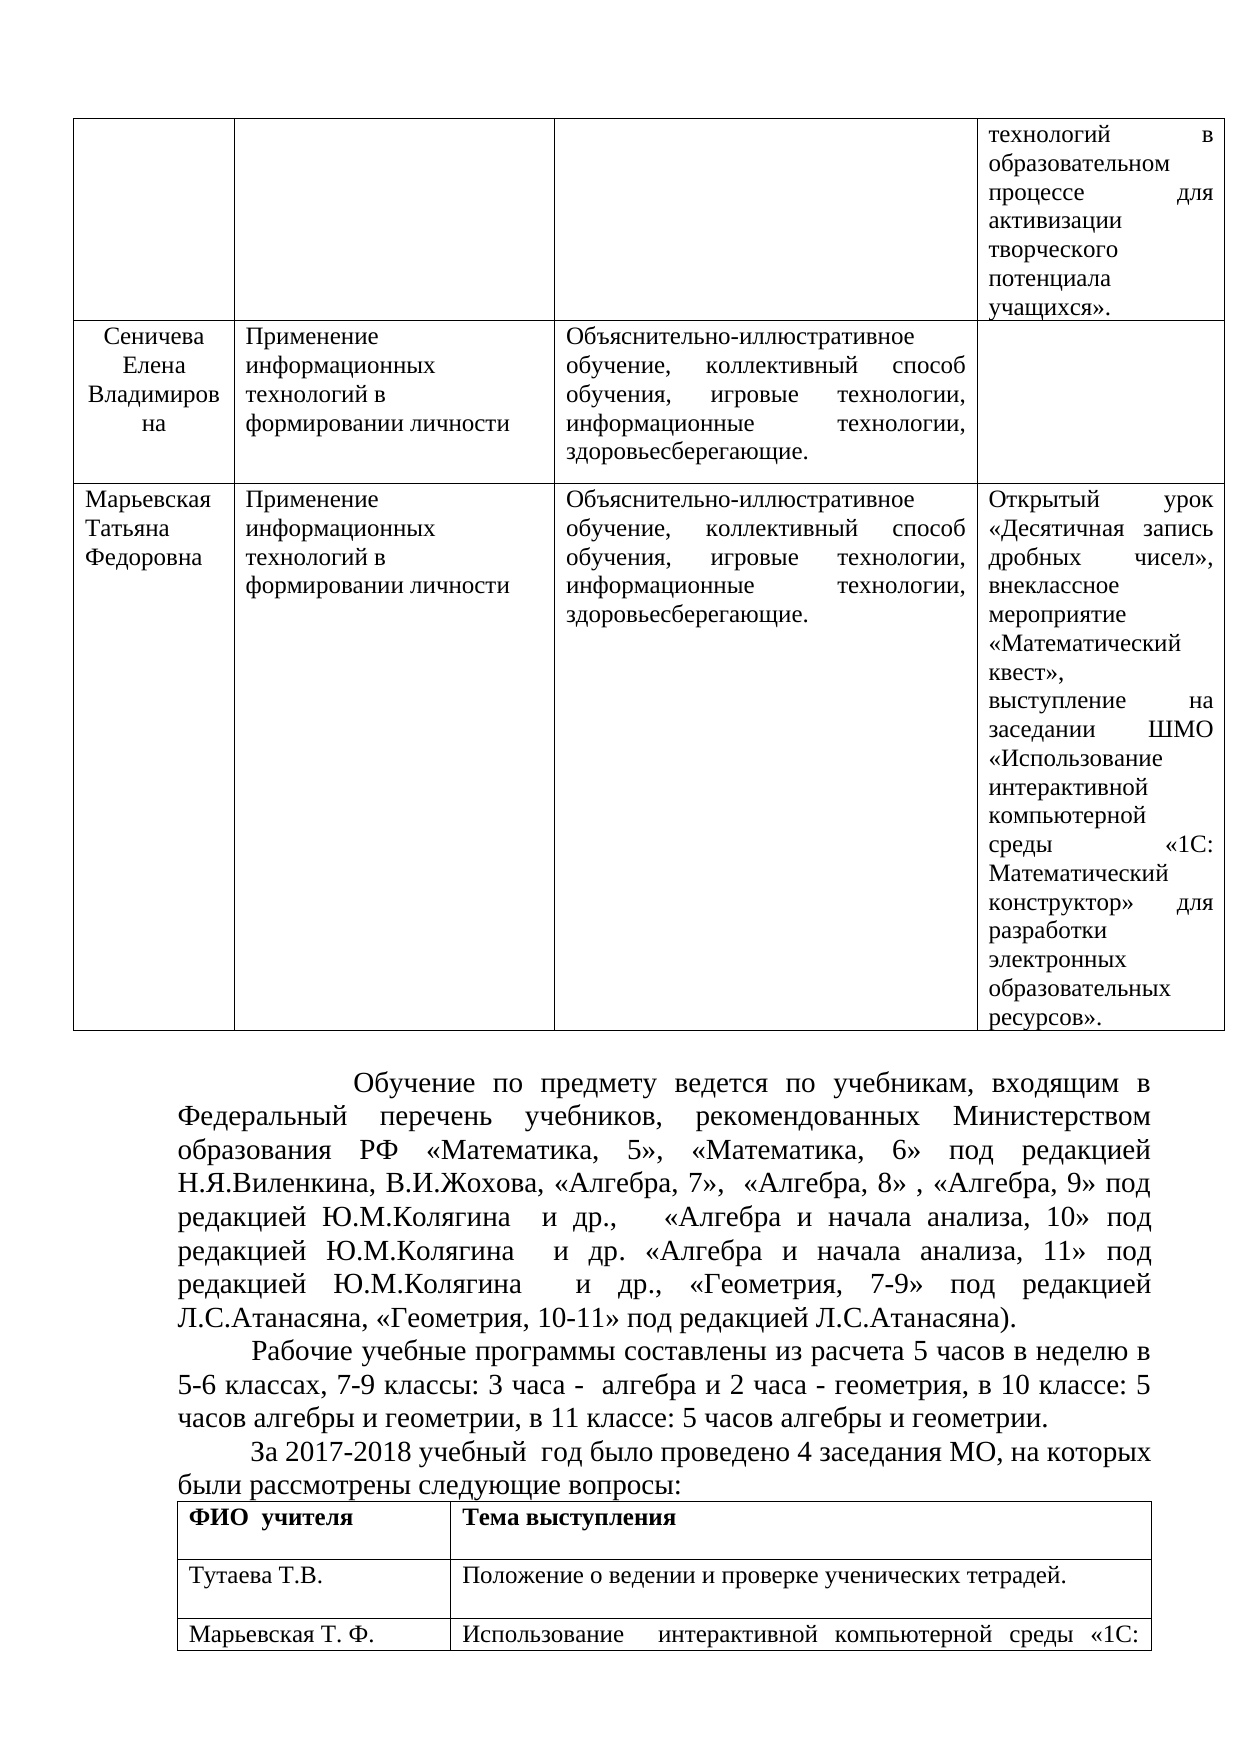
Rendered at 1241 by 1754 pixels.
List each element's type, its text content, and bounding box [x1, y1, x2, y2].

table_cell Положение о ведении и проверке ученических тетрадей. [451, 1560, 1151, 1618]
table_cell [978, 321, 1224, 483]
text За 2017-2018 учебный год было проведено 4 заседания МО, на которых были рассмотрены следующие вопросы: [177, 1434, 1152, 1501]
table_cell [451, 1619, 1151, 1649]
table_cell Объяснительно-иллюстративное обучение, коллективный способ обучения, игровые технологии, информационные технологии, здоровьесберегающие. [555, 484, 977, 1030]
text Рабочие учебные программы составлены из расчета 5 часов в неделю в 5-6 классах, 7-9 классы: 3 часа - алгебра и 2 часа - геометрия, в 10 классе: 5 часов алгебры и геометрии, в 11 классе: 5 часов алгебры и геометрии. [177, 1333, 1152, 1434]
text Обучение по предмету ведется по учебникам, входящим в Федеральный перечень учебников, рекомендованных Министерством образования РФ «Математика, 5», «Математика, 6» под редакцией Н.Я.Виленкина, В.И.Жохова, «Алгебра, 7», «Алгебра, 8» , «Алгебра, 9» под редакцией Ю.М.Колягина и др., «Алгебра и начала анализа, 10» под редакцией Ю.М.Колягина и др. «Алгебра и начала анализа, 11» под редакцией Ю.М.Колягина и др., «Геометрия, 7-9» под редакцией Л.С.Атанасяна, «Геометрия, 10-11» под редакцией Л.С.Атанасяна). [177, 1065, 1152, 1333]
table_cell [555, 119, 977, 320]
table_header ФИО учителя [178, 1502, 450, 1559]
table_header Тема выступления [451, 1502, 1151, 1559]
table_cell Марьевская Татьяна Федоровна [74, 484, 234, 1030]
table_cell Тутаева Т.В. [178, 1560, 450, 1618]
table_cell Применение информационных технологий в формировании личности [235, 321, 554, 483]
table_cell Открытый урок «Десятичная запись дробных чисел», внеклассное мероприятие «Математический квест», выступление на заседании ШМО «Использование интерактивной компьютерной среды «1С: Математический конструктор» для разработки электронных образовательных ресурсов». [978, 484, 1224, 1030]
table_cell Объяснительно-иллюстративное обучение, коллективный способ обучения, игровые технологии, информационные технологии, здоровьесберегающие. [555, 321, 977, 483]
table_cell Марьевская Т. Ф. [178, 1619, 450, 1649]
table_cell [74, 119, 234, 320]
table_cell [235, 119, 554, 320]
table_cell Сеничева Елена Владимировна [74, 321, 234, 483]
table_cell Применение информационных технологий в формировании личности [235, 484, 554, 1030]
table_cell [978, 119, 1224, 320]
